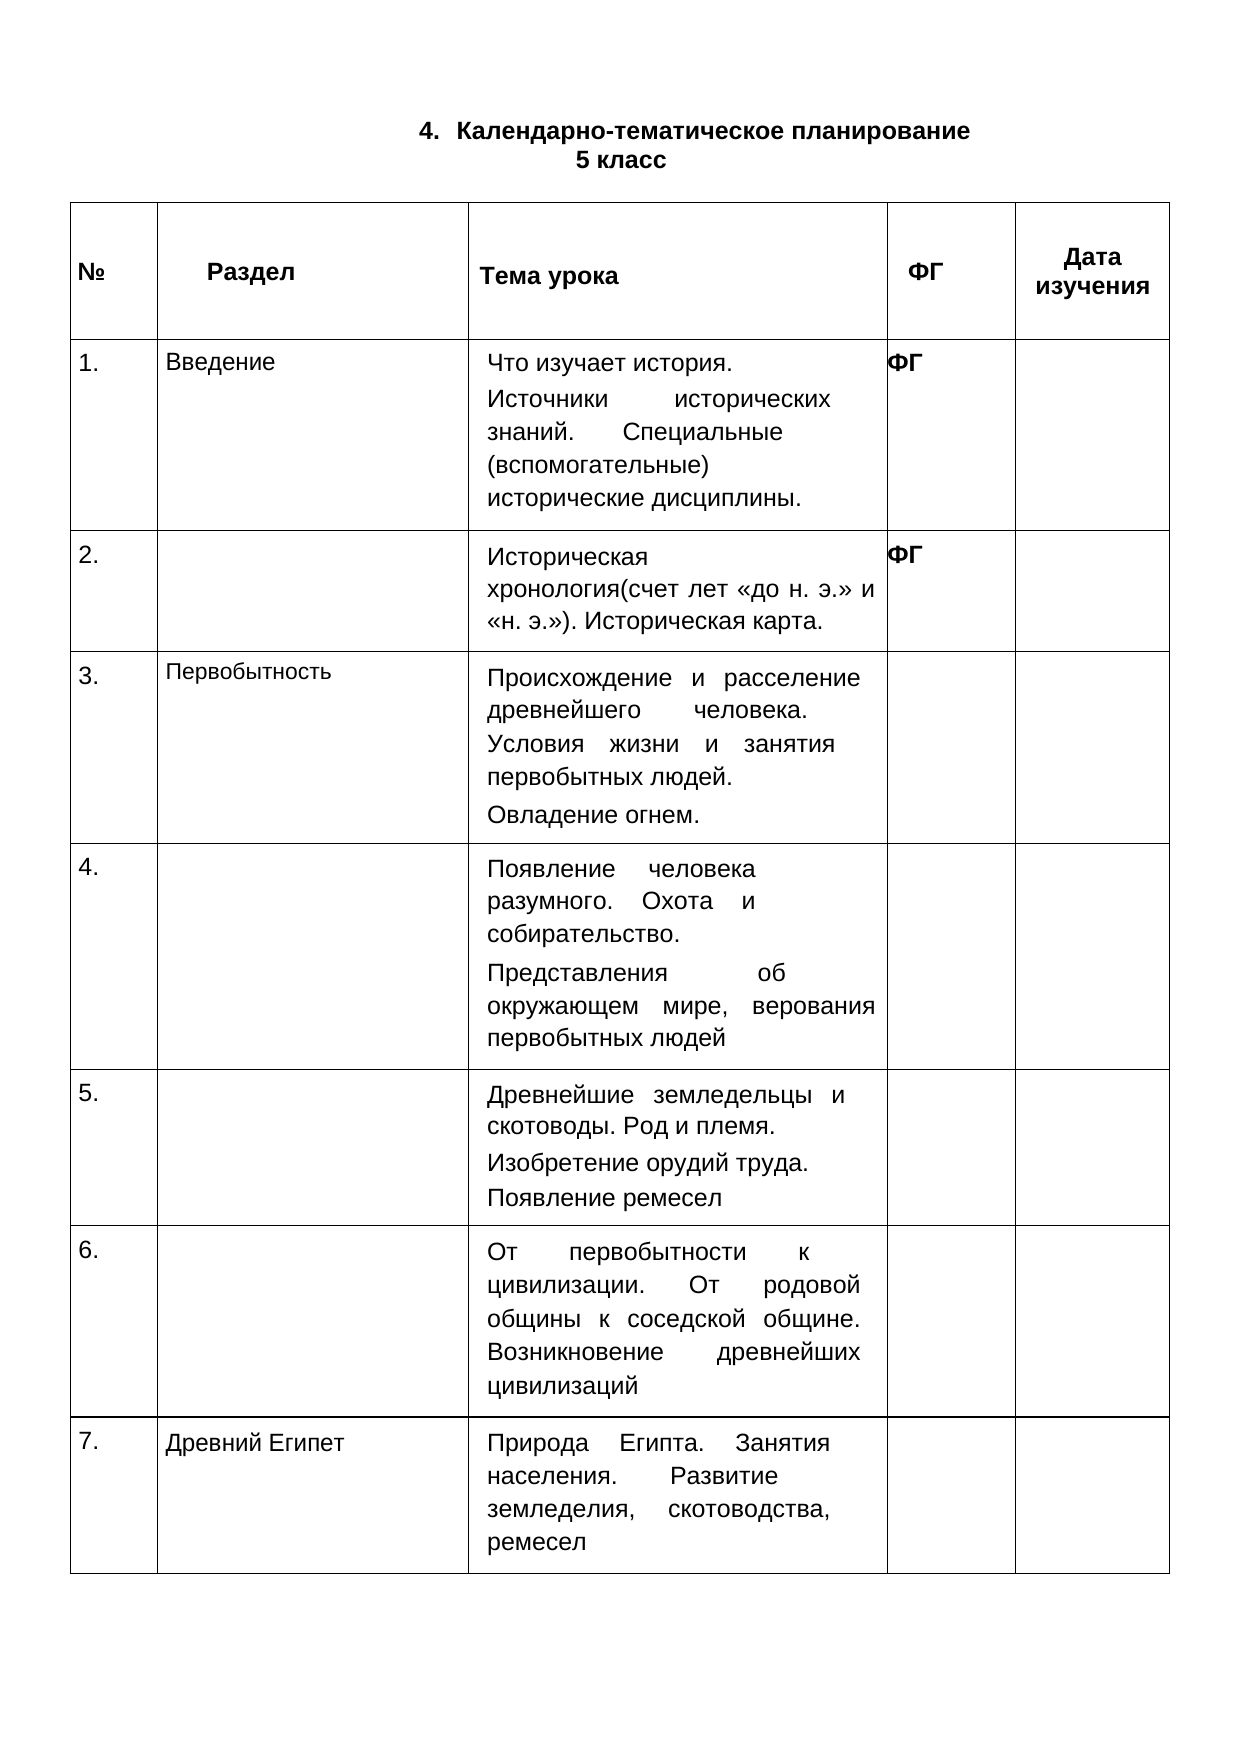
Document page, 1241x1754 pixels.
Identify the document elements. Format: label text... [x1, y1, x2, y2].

table_cell [888, 652, 1015, 842]
table_cell Природа Египта. Занятия населения. Развитие земледелия, скотоводства, ремесел [469, 1418, 887, 1573]
table_cell [1016, 652, 1169, 842]
table_header № [71, 203, 157, 338]
text 5 класс [69, 144, 1172, 173]
table_cell [888, 844, 1015, 1069]
table_cell 4. [71, 844, 157, 1069]
table_header ФГ [888, 203, 1015, 338]
table_cell 1. [71, 340, 157, 530]
table_cell [1016, 340, 1169, 530]
table_cell [158, 1070, 468, 1225]
table_cell Историческая хронология(счет лет «до н. э.» и «н. э.»). Историческая карта. [469, 531, 887, 651]
table_header Раздел [158, 203, 468, 338]
table_cell [888, 1226, 1015, 1416]
table_cell ФГ [888, 531, 1015, 651]
table_cell 2. [71, 531, 157, 651]
list Календарно-тематическое планирование [217, 116, 1172, 144]
table_cell Происхождение и расселение древнейшего человека. Условия жизни и занятия первобытных людей. Овладение огнем. [469, 652, 887, 842]
table_cell 3. [71, 652, 157, 842]
table_cell [158, 531, 468, 651]
table_cell [888, 1070, 1015, 1225]
table_cell [1016, 1418, 1169, 1573]
table_cell От первобытности к цивилизации. От родовой общины к соседской общине. Возникновение древнейших цивилизаций [469, 1226, 887, 1416]
table_cell [158, 1226, 468, 1416]
table_cell [1016, 844, 1169, 1069]
table_cell Что изучает история. Источники исторических знаний. Специальные (вспомогательные) исторические дисциплины. [469, 340, 887, 530]
table_cell [888, 1418, 1015, 1573]
table_header Дата изучения [1016, 203, 1169, 338]
table_cell Древнейшие земледельцы и скотоводы. Род и племя. Изобретение орудий труда. Появление ремесел [469, 1070, 887, 1225]
table_cell [158, 844, 468, 1069]
table_cell Первобытность [158, 652, 468, 842]
table_cell Древний Египет [158, 1418, 468, 1573]
table_cell 7. [71, 1418, 157, 1573]
table_cell 6. [71, 1226, 157, 1416]
table_cell [1016, 1070, 1169, 1225]
table_header Тема урока [469, 203, 887, 338]
table_cell [1016, 531, 1169, 651]
table_cell ФГ [888, 340, 1015, 530]
table_cell 5. [71, 1070, 157, 1225]
table_cell [1016, 1226, 1169, 1416]
table_cell Введение [158, 340, 468, 530]
table_cell Появление человека разумного. Охота и собирательство. Представления об окружающем мире, верования первобытных людей [469, 844, 887, 1069]
